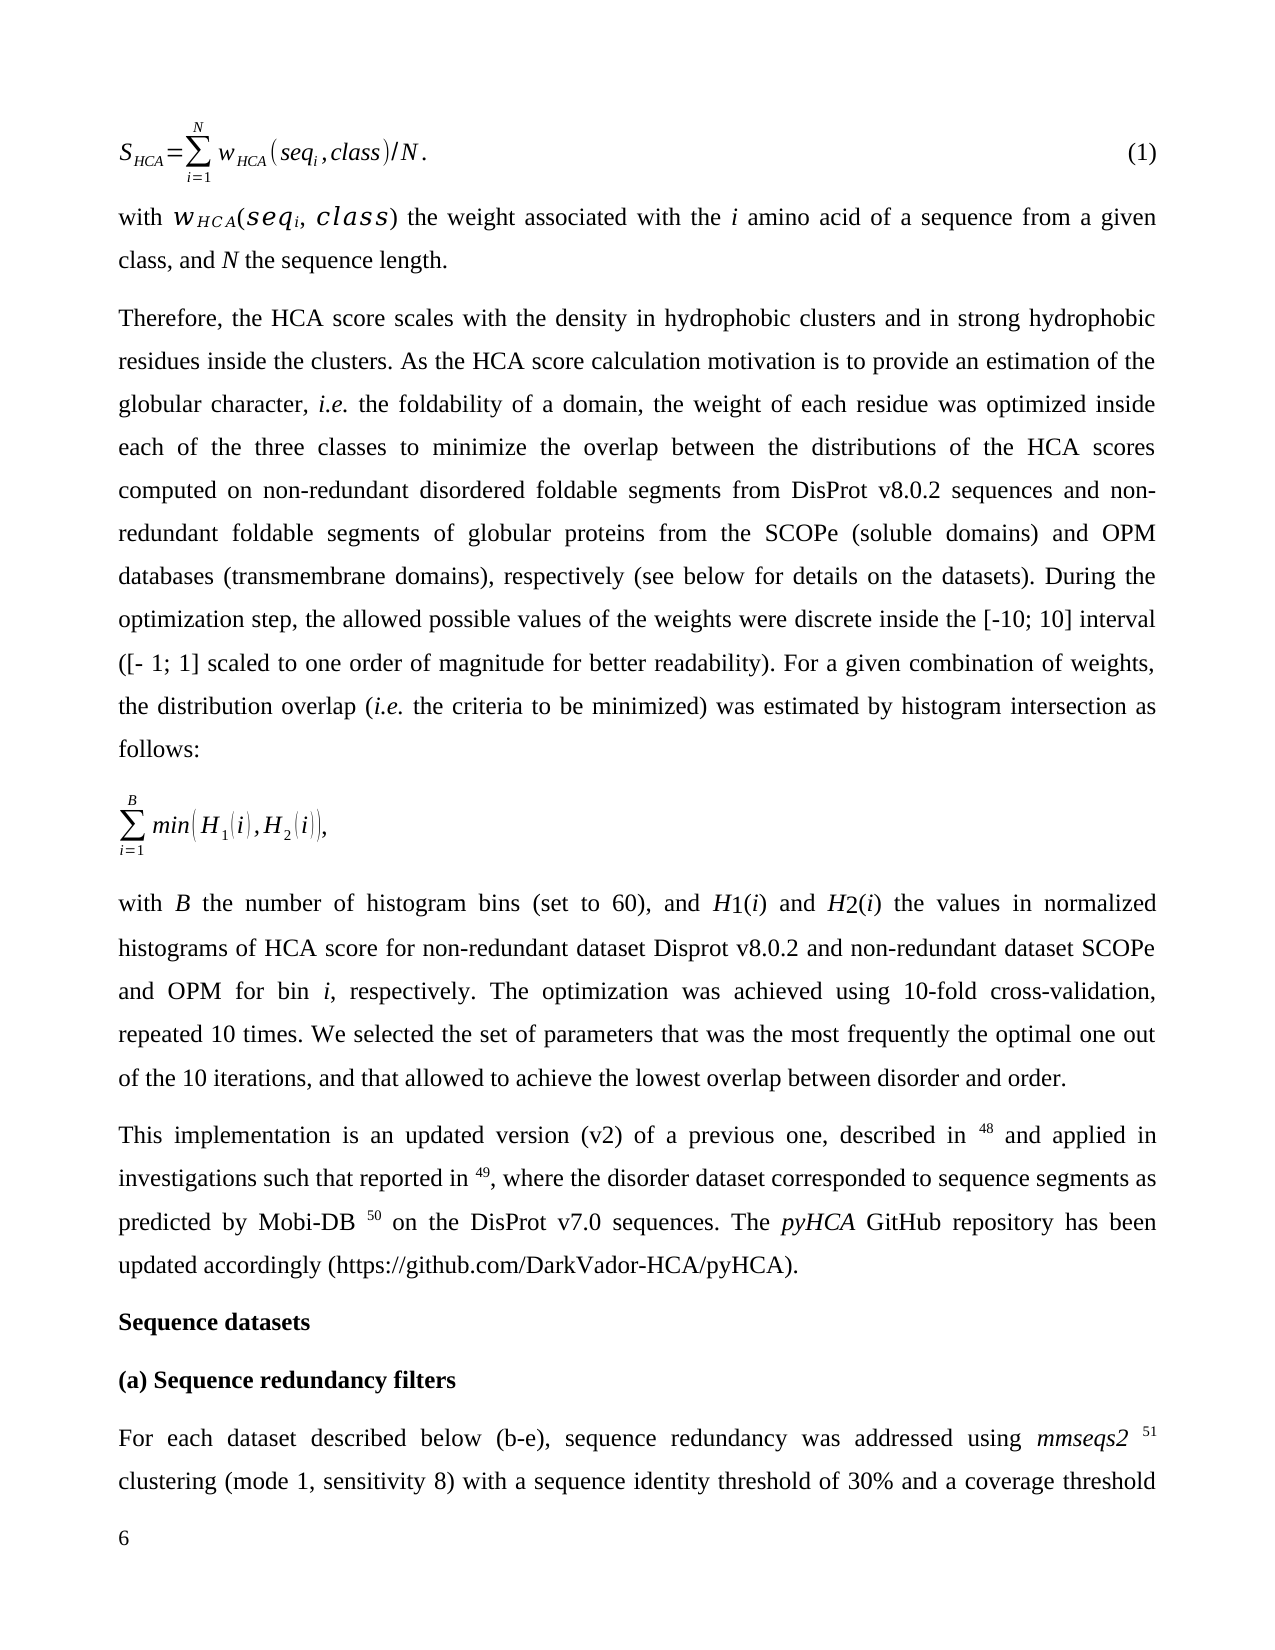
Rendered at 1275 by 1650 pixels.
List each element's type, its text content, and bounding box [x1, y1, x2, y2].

text , [118, 792, 1157, 859]
text This implementation is an updated version (v2) of a previous one, described in 48 and applied in investigations such that reported in 49, where the disorder dataset corresponded to sequence segments as predicted by Mobi-DB 50 on the DisProt v7.0 sequences. The pyHCA GitHub repository has been updated accordingly (https://github.com/DarkVador-HCA/pyHCA). [118, 1120, 1157, 1278]
text (a) Sequence redundancy filters [118, 1365, 1157, 1394]
text . (1) with 𝑤𝐻𝐶𝐴(𝑠𝑒𝑞𝑖, 𝑐𝑙𝑎𝑠𝑠) the weight associated with the i amino acid of a sequence from a given class, and N the sequence length. [118, 118, 1157, 274]
text with B the number of histogram bins (set to 60), and H1(i) and H2(i) the values in normalized histograms of HCA score for non-redundant dataset Disprot v8.0.2 and non-redundant dataset SCOPe and OPM for bin i, respectively. The optimization was achieved using 10-fold cross-validation, repeated 10 times. We selected the set of parameters that was the most frequently the optimal one out of the 10 iterations, and that allowed to achieve the lowest overlap between disorder and order. [118, 888, 1157, 1091]
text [118, 1423, 1157, 1495]
text Sequence datasets [118, 1307, 1157, 1336]
text Therefore, the HCA score scales with the density in hydrophobic clusters and in strong hydrophobic residues inside the clusters. As the HCA score calculation motivation is to provide an estimation of the globular character, i.e. the foldability of a domain, the weight of each residue was optimized inside each of the three classes to minimize the overlap between the distributions of the HCA scores computed on non-redundant disordered foldable segments from DisProt v8.0.2 sequences and non-redundant foldable segments of globular proteins from the SCOPe (soluble domains) and OPM databases (transmembrane domains), respectively (see below for details on the datasets). During the optimization step, the allowed possible values of the weights were discrete inside the [-10; 10] interval ([- 1; 1] scaled to one order of magnitude for better readability). For a given combination of weights, the distribution overlap (i.e. the criteria to be minimized) was estimated by histogram intersection as follows: [118, 303, 1157, 763]
